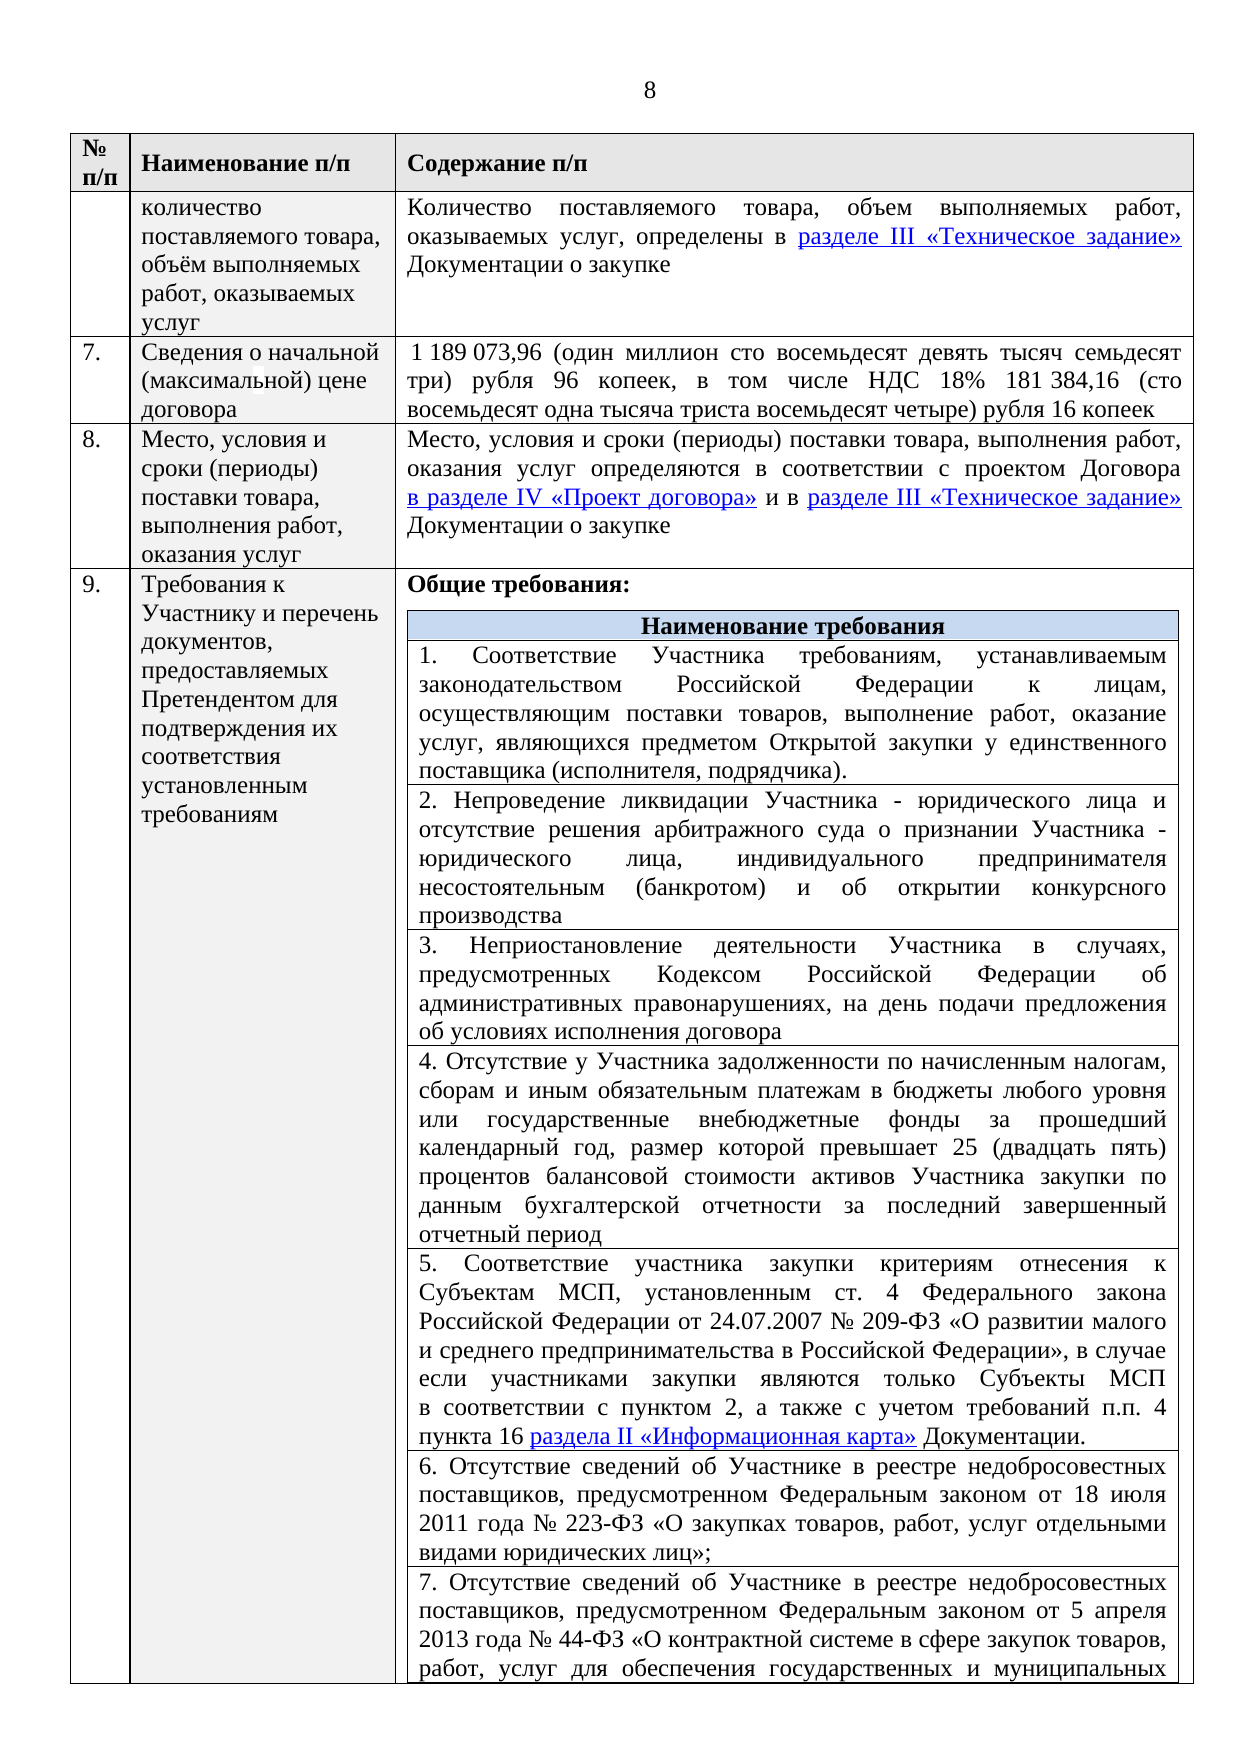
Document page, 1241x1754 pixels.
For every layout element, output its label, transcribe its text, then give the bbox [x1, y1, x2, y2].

table_header Наименование п/п [131, 134, 395, 191]
table_cell Сведения о начальной (максимальной) цене договора [131, 337, 395, 423]
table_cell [396, 569, 1193, 1683]
table_cell Место, условия и сроки (периоды) поставки товара, выполнения работ, оказания услуг [131, 424, 395, 568]
table_cell [71, 192, 129, 336]
table_cell [71, 337, 129, 423]
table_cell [396, 192, 1193, 336]
table_cell 1 189 073,96 (один миллион сто восемьдесят девять тысяч семьдесят три) рубля 96 копеек, в том числе НДС 18% 181 384,16 (сто восемьдесят одна тысяча триста восемьдесят четыре) рубля 16 копеек [396, 337, 1193, 423]
table_header № п/п [71, 134, 129, 191]
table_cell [131, 569, 395, 1683]
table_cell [131, 192, 395, 336]
table_cell [71, 424, 129, 568]
table_cell [71, 569, 129, 1683]
table_header Содержание п/п [396, 134, 1193, 191]
table_cell Место, условия и сроки (периоды) поставки товара, выполнения работ, оказания услуг определяются в соответствии с проектом Договора в разделе IV «Проект договора» и в разделе III «Техническое задание» Документации о закупке [396, 424, 1193, 568]
